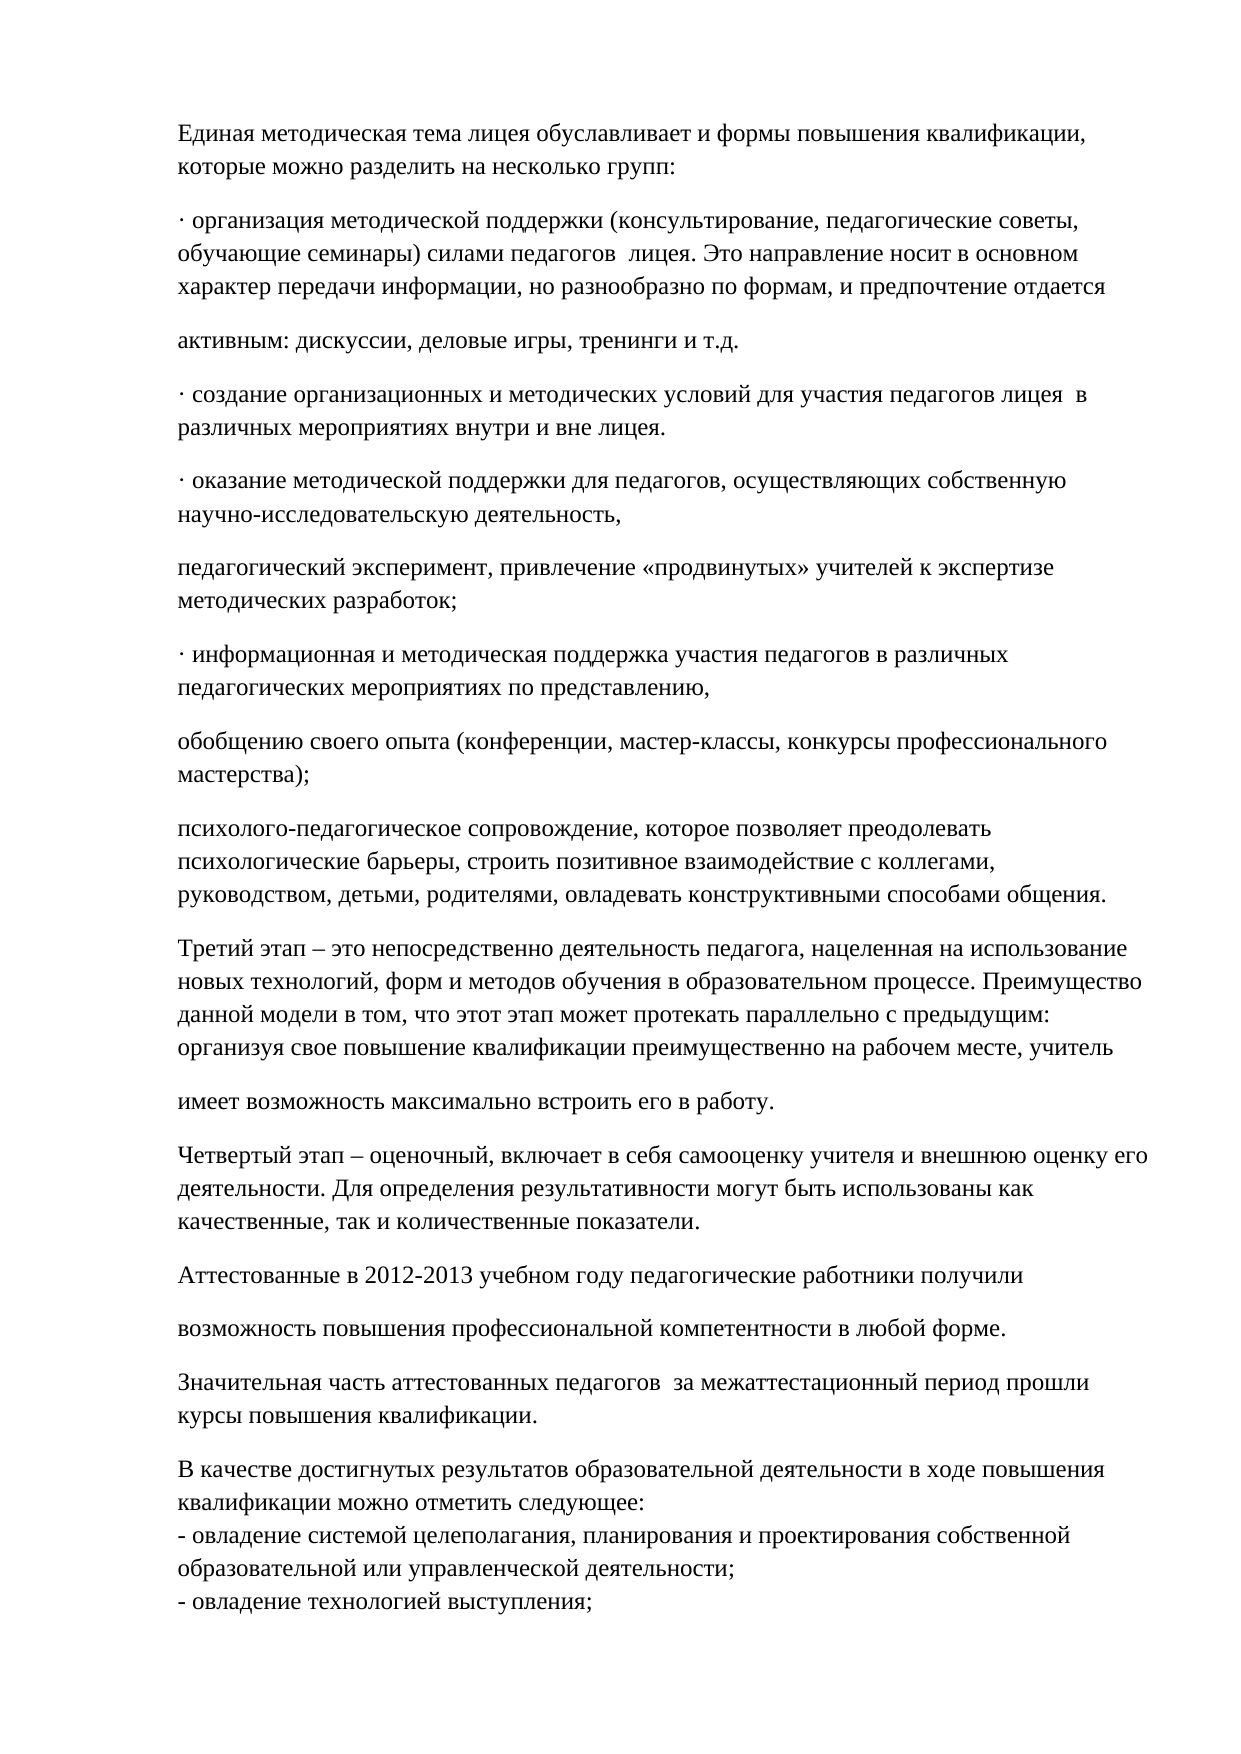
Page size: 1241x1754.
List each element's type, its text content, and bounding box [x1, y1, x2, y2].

text Аттестованные в 2012-2013 учебном году педагогические работники получили [177, 1260, 1152, 1288]
text активным: дискуссии, деловые игры, тренинги и т.д. [177, 325, 1152, 354]
text педагогический эксперимент, привлечение «продвинутых» учителей к экспертизе методических разработок; [177, 552, 1152, 614]
text Единая методическая тема лицея обуславливает и формы повышения квалификации, которые можно разделить на несколько групп: [177, 118, 1152, 180]
text имеет возможность максимально встроить его в работу. [177, 1086, 1152, 1115]
text · организация методической поддержки (консультирование, педагогические советы, обучающие семинары) силами педагогов лицея. Это направление носит в основном характер передачи информации, но разнообразно по формам, и предпочтение отдается [177, 205, 1152, 300]
text обобщению своего опыта (конференции, мастер-классы, конкурсы профессионального мастерства); [177, 726, 1152, 788]
text Четвертый этап – оценочный, включает в себя самооценку учителя и внешнюю оценку его деятельности. Для определения результативности могут быть использованы как качественные, так и количественные показатели. [177, 1140, 1152, 1234]
text Третий этап – это непосредственно деятельность педагога, нацеленная на использование новых технологий, форм и методов обучения в образовательном процессе. Преимущество данной модели в том, что этот этап может протекать параллельно с предыдущим: организуя свое повышение квалификации преимущественно на рабочем месте, учитель [177, 933, 1152, 1061]
text · информационная и методическая поддержка участия педагогов в различных педагогических мероприятиях по представлению, [177, 639, 1152, 701]
text психолого-педагогическое сопровождение, которое позволяет преодолевать психологические барьеры, строить позитивное взаимодействие с коллегами, руководством, детьми, родителями, овладевать конструктивными способами общения. [177, 813, 1152, 908]
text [177, 1454, 1152, 1615]
text возможность повышения профессиональной компетентности в любой форме. [177, 1313, 1152, 1342]
text · создание организационных и методических условий для участия педагогов лицея в различных мероприятиях внутри и вне лицея. [177, 379, 1152, 441]
text Значительная часть аттестованных педагогов за межаттестационный период прошли курсы повышения квалификации. [177, 1367, 1152, 1429]
text · оказание методической поддержки для педагогов, осуществляющих собственную научно-исследовательскую деятельность, [177, 466, 1152, 527]
